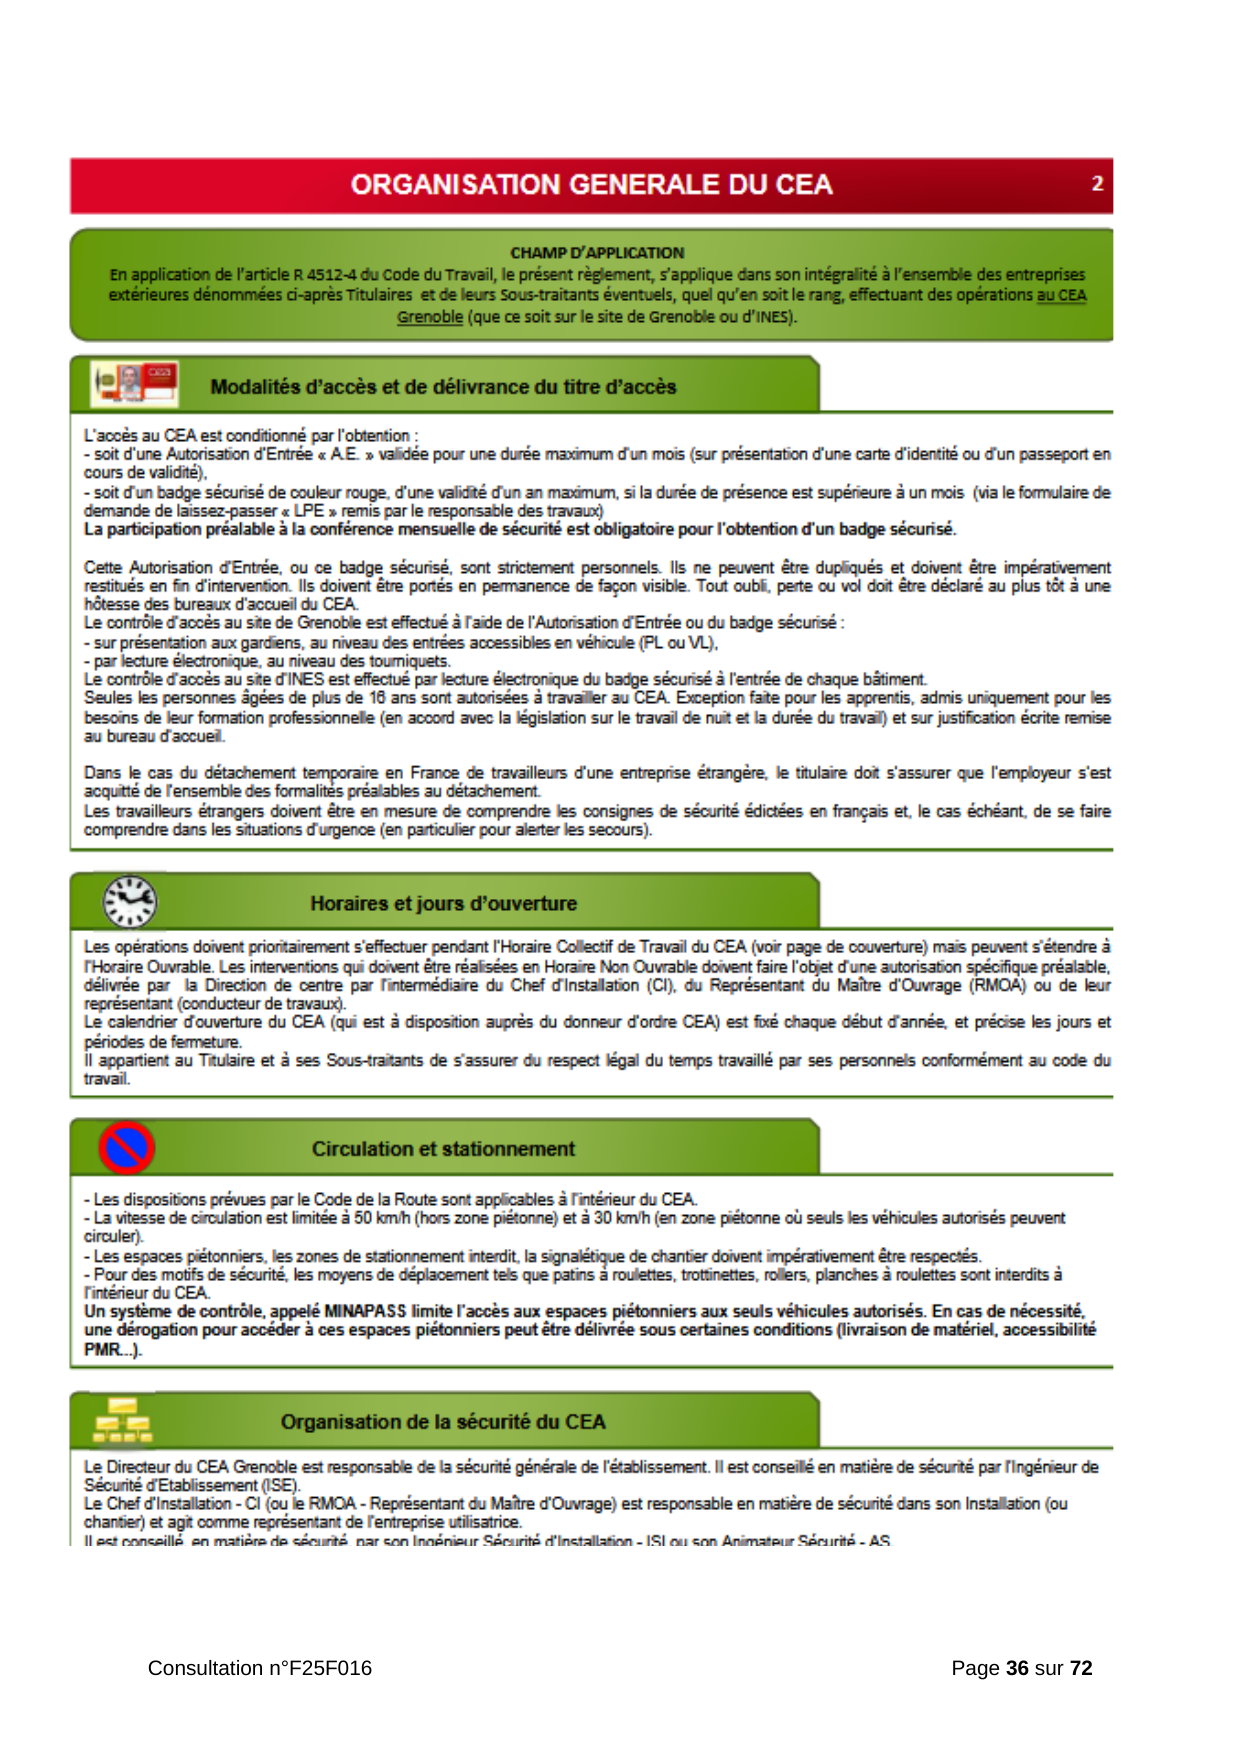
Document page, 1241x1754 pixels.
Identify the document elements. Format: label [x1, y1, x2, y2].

picture [57, 147, 1114, 1545]
